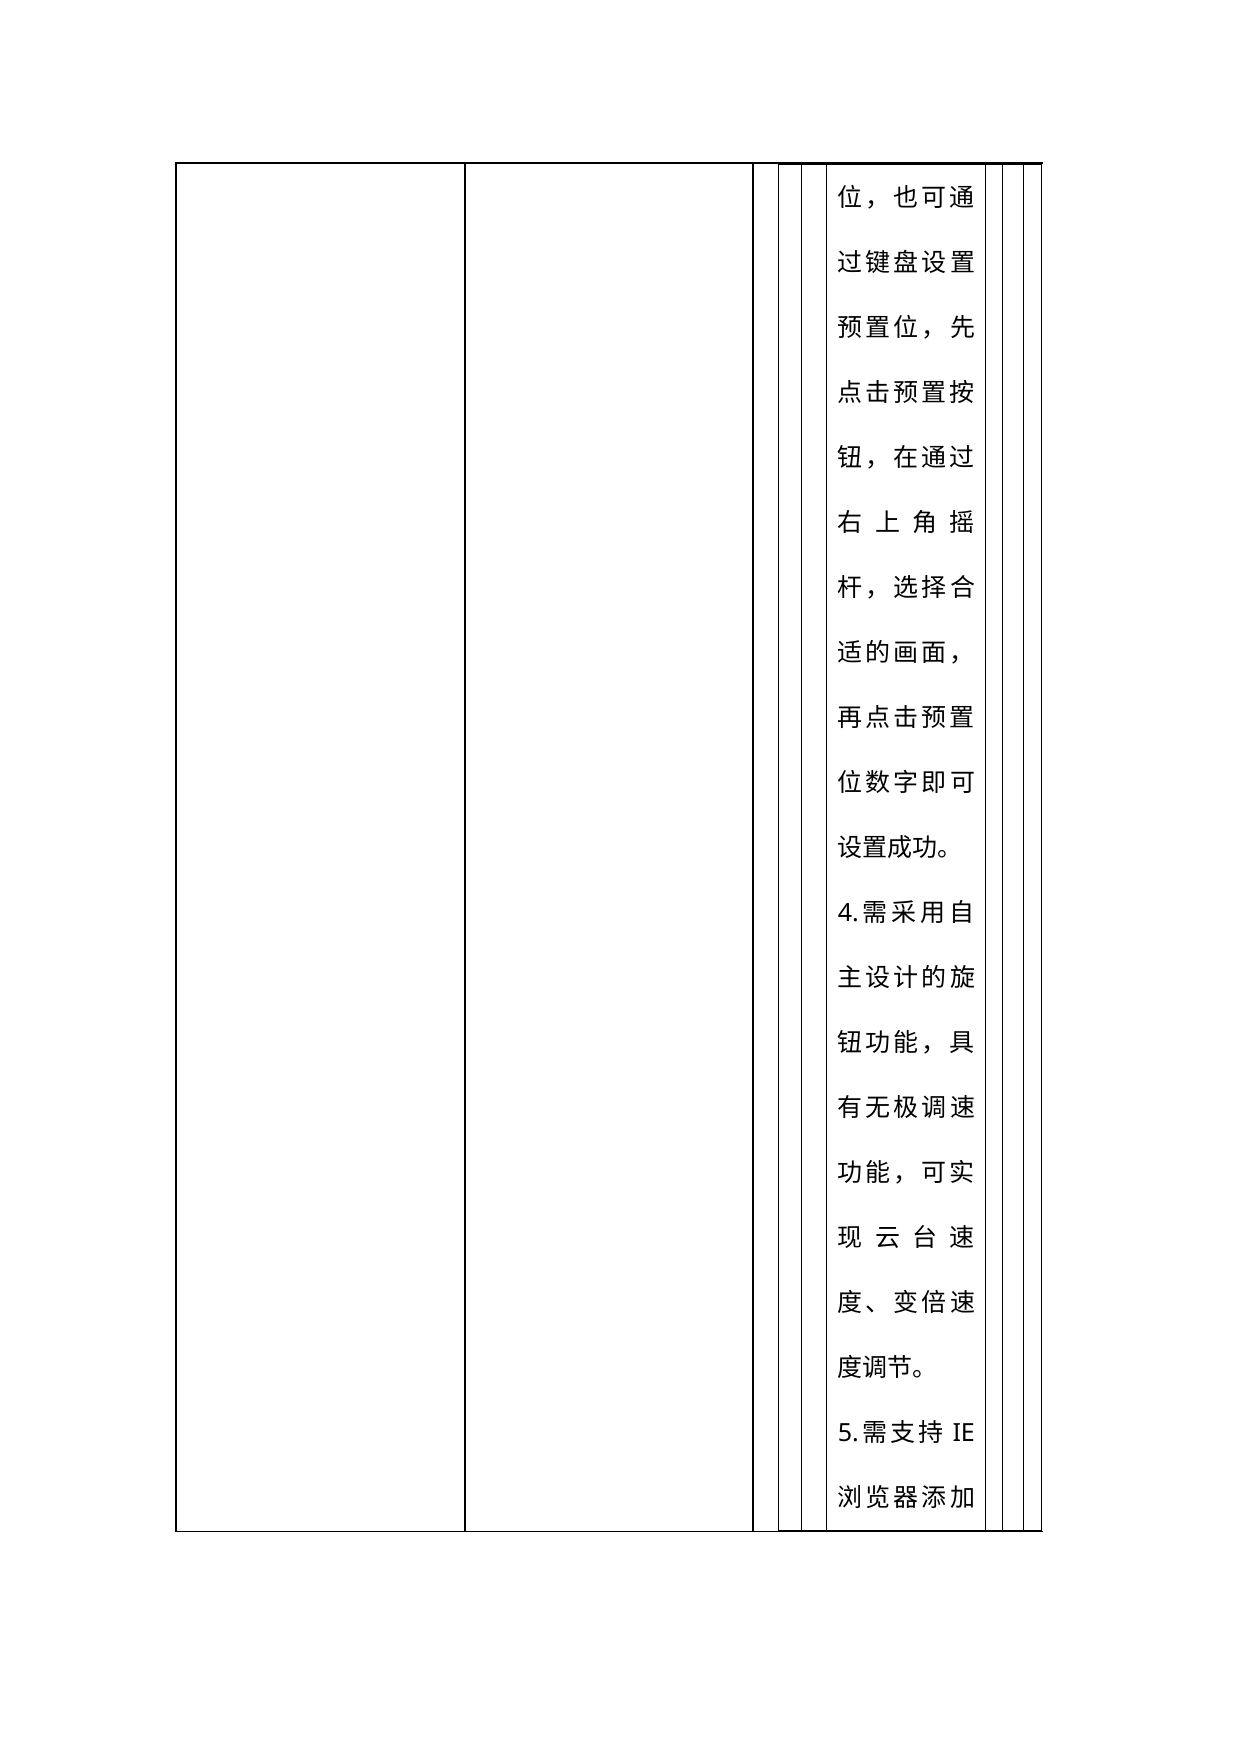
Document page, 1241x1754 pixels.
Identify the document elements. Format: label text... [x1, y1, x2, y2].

table_cell [827, 165, 985, 1530]
table_cell [986, 165, 1002, 1530]
table_cell 1 [177, 164, 464, 1531]
table_cell [1024, 165, 1041, 1530]
table_cell [466, 164, 752, 1531]
table_cell [779, 165, 801, 1530]
table_cell [1003, 165, 1023, 1530]
table_cell [802, 165, 826, 1530]
table_cell [754, 164, 778, 1531]
